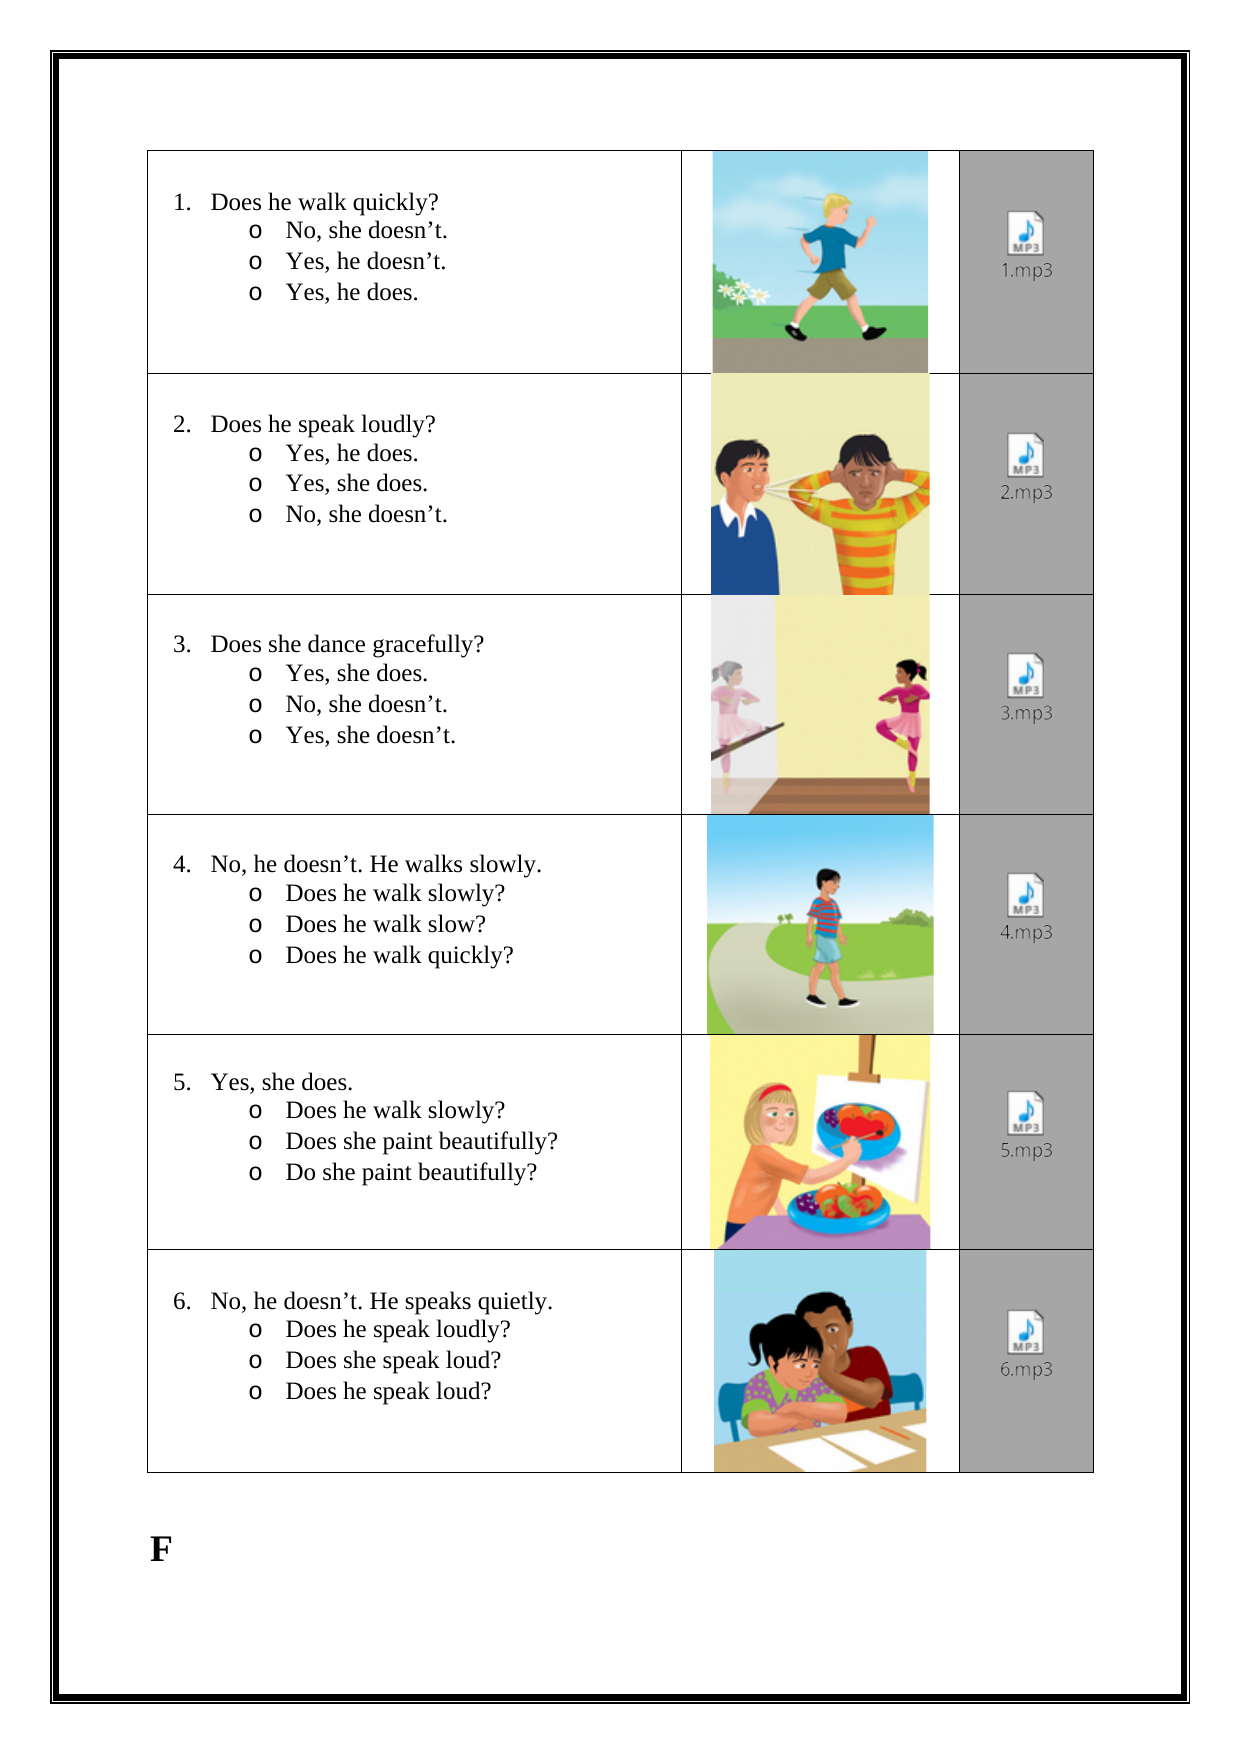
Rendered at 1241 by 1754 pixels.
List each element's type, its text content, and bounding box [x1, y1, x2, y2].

table_header Does he walk quickly? No, she doesn’t. Yes, he doesn’t. Yes, he does. [148, 151, 681, 373]
text F [150, 1527, 1090, 1570]
table_cell Yes, she does. Does he walk slowly? Does she paint beautifully? Do she paint beautifully? [148, 1035, 681, 1249]
table_cell [934, 815, 959, 1034]
table_cell [927, 1250, 959, 1472]
table_cell [930, 374, 959, 594]
table_cell [682, 374, 711, 594]
table_cell [960, 374, 1093, 594]
table_cell [960, 815, 1093, 1034]
table_cell Does she dance gracefully? Yes, she does. No, she doesn’t. Yes, she doesn’t. [148, 595, 681, 814]
table_cell [960, 595, 1093, 814]
picture [707, 815, 934, 1034]
table_header [682, 151, 712, 373]
table_cell [682, 1035, 710, 1249]
table_cell [930, 595, 959, 814]
table_cell No, he doesn’t. He walks slowly. Does he walk slowly? Does he walk slow? Does he walk quickly? [148, 815, 681, 1034]
table_header [960, 151, 1093, 373]
picture [711, 151, 930, 814]
table_cell [682, 815, 707, 1034]
table_cell No, he doesn’t. He speaks quietly. Does he speak loudly? Does she speak loud? Does he speak loud? [148, 1250, 681, 1472]
picture [714, 1250, 927, 1472]
table_cell [960, 1035, 1093, 1249]
table_cell [960, 1250, 1093, 1472]
table_cell Does he speak loudly? Yes, he does. Yes, she does. No, she doesn’t. [148, 374, 681, 594]
table_header [929, 151, 959, 373]
picture [710, 1035, 931, 1249]
table_cell [682, 1250, 714, 1472]
table_cell [931, 1035, 959, 1249]
table_cell [682, 595, 711, 814]
